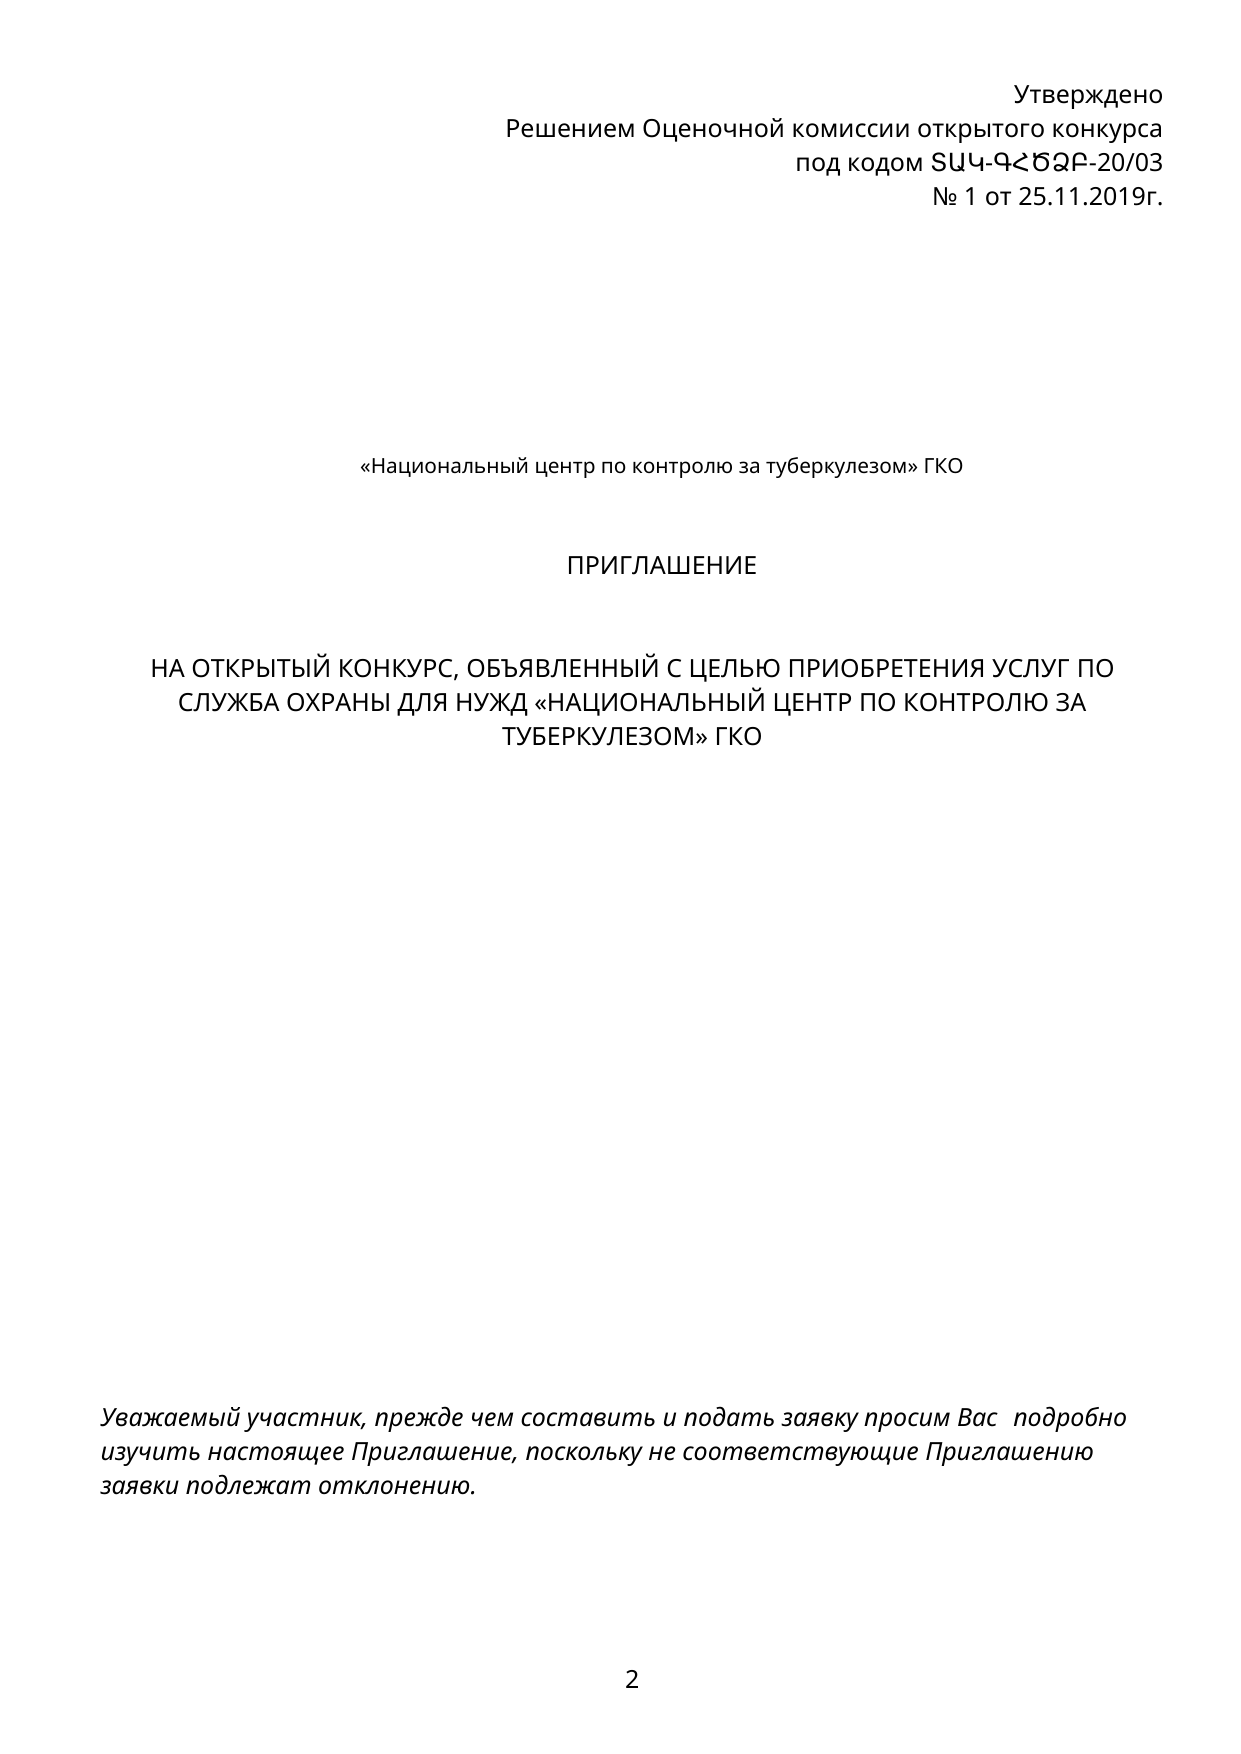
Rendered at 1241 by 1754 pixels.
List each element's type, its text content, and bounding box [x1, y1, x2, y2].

text Утверждено [100, 77, 1163, 111]
text Решением Оценочной комиссии открытого конкурса под кодом ՏԱԿ-ԳՀԾՁԲ-20/03 № 1 от 25.11.2019г. [100, 111, 1163, 213]
text «Национальный центр по контролю за туберкулезом» ГКО [100, 451, 1164, 480]
text Уважаемый участник, прежде чем составить и подать заявку просим Вас подробно изучить настоящее Приглашение, поскольку не соответствующие Приглашению заявки подлежат отклонению. [100, 1399, 1163, 1502]
text НА ОТКРЫТЫЙ КОНКУРС, ОБЪЯВЛЕННЫЙ С ЦЕЛЬЮ ПРИОБРЕТЕНИЯ УСЛУГ ПО СЛУЖБА ОХРАНЫ ДЛЯ НУЖД «НАЦИОНАЛЬНЫЙ ЦЕНТР ПО КОНТРОЛЮ ЗА ТУБЕРКУЛЕЗОМ» ГКО [100, 650, 1164, 752]
text ПРИГЛАШЕНИЕ [100, 548, 1164, 582]
